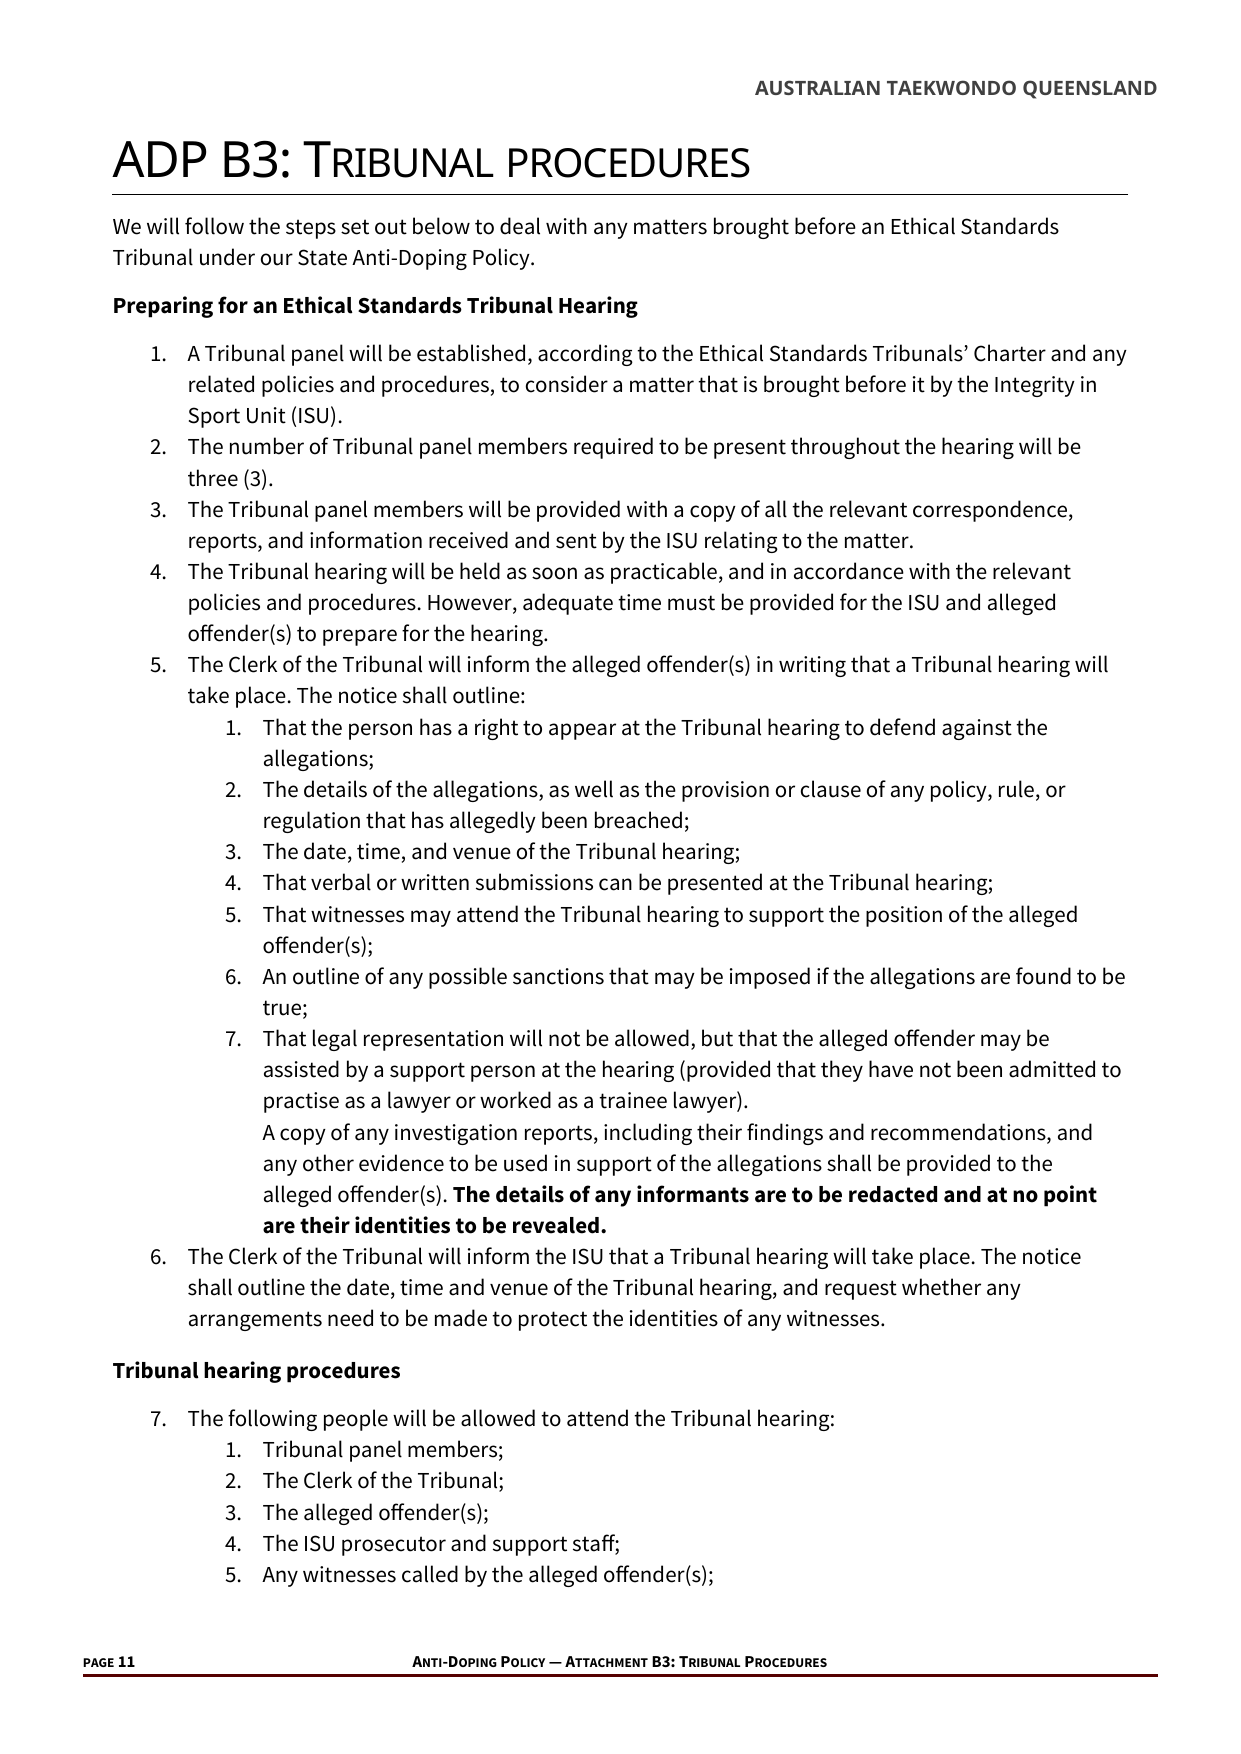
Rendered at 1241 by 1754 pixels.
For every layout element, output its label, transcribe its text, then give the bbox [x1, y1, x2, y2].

list Tribunal panel members; [225, 1435, 1128, 1464]
list A Tribunal panel will be established, according to the Ethical Standards Tribunals’ Charter and any related policies and procedures, to consider a matter that is brought before it by the Integrity in Sport Unit (ISU). [150, 339, 1128, 430]
list That legal representation will not be allowed, but that the alleged offender may be assisted by a support person at the hearing (provided that they have not been admitted to practise as a lawyer or worked as a trainee lawyer). [225, 1024, 1128, 1115]
title ADP B3: Tribunal procedures [112, 124, 1128, 194]
list The date, time, and venue of the Tribunal hearing; [225, 837, 1128, 866]
text Tribunal hearing procedures [112, 1356, 1128, 1385]
list The alleged offender(s); [225, 1497, 1128, 1526]
list The ISU prosecutor and support staff; [225, 1529, 1128, 1557]
list The Clerk of the Tribunal; [225, 1466, 1128, 1495]
list The following people will be allowed to attend the Tribunal hearing: [150, 1404, 1128, 1433]
list That witnesses may attend the Tribunal hearing to support the position of the alleged offender(s); [225, 899, 1128, 959]
text Preparing for an Ethical Standards Tribunal Hearing [112, 291, 1128, 320]
list The Tribunal hearing will be held as soon as practicable, and in accordance with the relevant policies and procedures. However, adequate time must be provided for the ISU and alleged offender(s) to prepare for the hearing. [150, 557, 1128, 648]
list The Clerk of the Tribunal will inform the alleged offender(s) in writing that a Tribunal hearing will take place. The notice shall outline: [150, 650, 1128, 710]
list A copy of any investigation reports, including their findings and recommendations, and any other evidence to be used in support of the allegations shall be provided to the alleged offender(s). The details of any informants are to be redacted and at no point are their identities to be revealed. [262, 1117, 1128, 1240]
list The Tribunal panel members will be provided with a copy of all the relevant correspondence, reports, and information received and sent by the ISU relating to the matter. [150, 494, 1128, 554]
list Any witnesses called by the alleged offender(s); [225, 1560, 1128, 1589]
list The number of Tribunal panel members required to be present throughout the hearing will be three (3). [150, 432, 1128, 492]
list The Clerk of the Tribunal will inform the ISU that a Tribunal hearing will take place. The notice shall outline the date, time and venue of the Tribunal hearing, and request whether any arrangements need to be made to protect the identities of any witnesses. [150, 1242, 1128, 1333]
list That verbal or written submissions can be presented at the Tribunal hearing; [225, 868, 1128, 897]
list That the person has a right to appear at the Tribunal hearing to defend against the allegations; [225, 712, 1128, 772]
text We will follow the steps set out below to deal with any matters brought before an Ethical Standards Tribunal under our State Anti-Doping Policy. [112, 212, 1128, 272]
list The details of the allegations, as well as the provision or clause of any policy, rule, or regulation that has allegedly been breached; [225, 775, 1128, 835]
list An outline of any possible sanctions that may be imposed if the allegations are found to be true; [225, 962, 1128, 1022]
